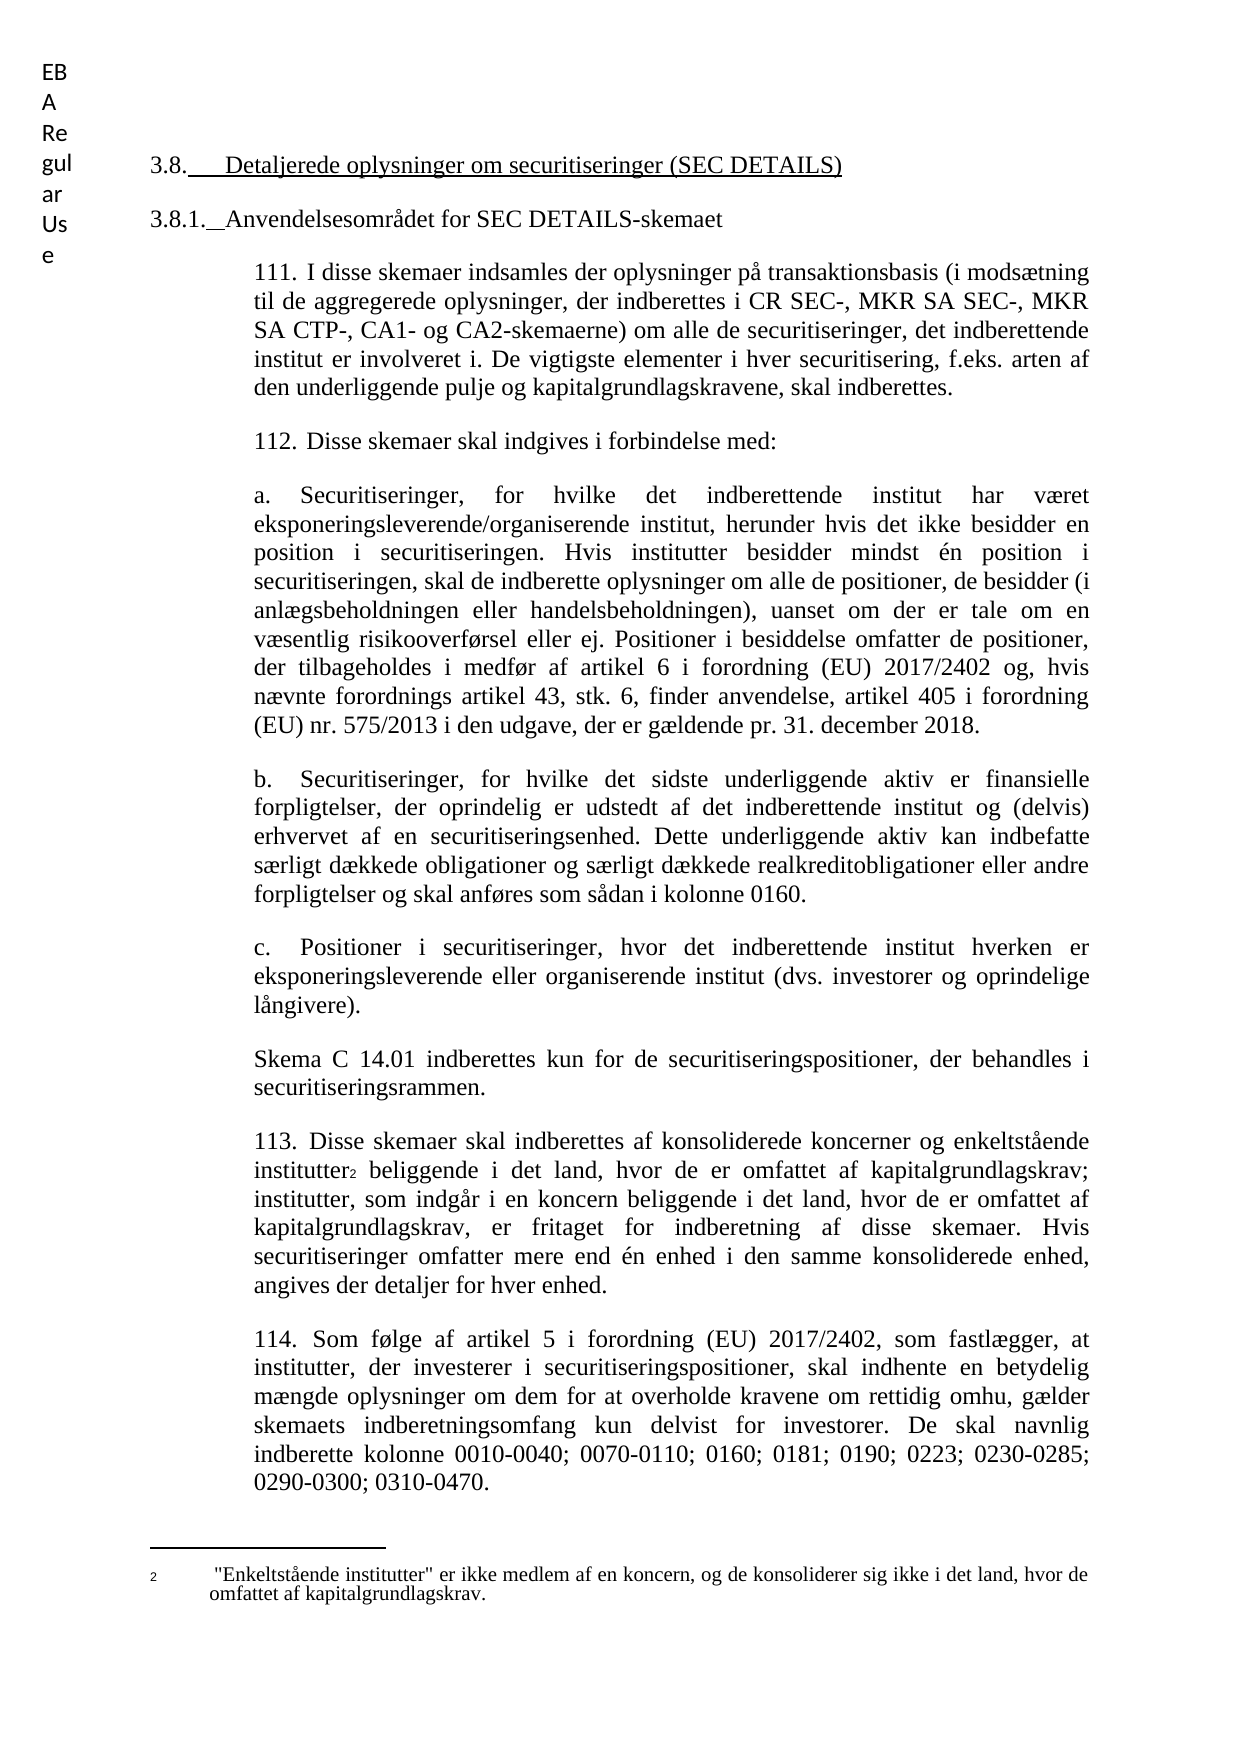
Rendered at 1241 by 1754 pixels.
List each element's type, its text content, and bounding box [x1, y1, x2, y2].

list c. Positioner i securitiseringer, hvor det indberettende institut hverken er eksponeringsleverende eller organiserende institut (dvs. investorer og oprindelige långivere). [253, 932, 1090, 1019]
list 3.8. Detaljerede oplysninger om securitiseringer (SEC DETAILS) [150, 150, 1090, 179]
list a. Securitiseringer, for hvilke det indberettende institut har været eksponeringsleverende/organiserende institut, herunder hvis det ikke besidder en position i securitiseringen. Hvis institutter besidder mindst én position i securitiseringen, skal de indberette oplysninger om alle de positioner, de besidder (i anlægsbeholdningen eller handelsbeholdningen), uanset om der er tale om en væsentlig risikooverførsel eller ej. Positioner i besiddelse omfatter de positioner, der tilbageholdes i medfør af artikel 6 i forordning (EU) 2017/2402 og, hvis nævnte forordnings artikel 43, stk. 6, finder anvendelse, artikel 405 i forordning (EU) nr. 575/2013 i den udgave, der er gældende pr. 31. december 2018. [253, 480, 1090, 739]
list b. Securitiseringer, for hvilke det sidste underliggende aktiv er finansielle forpligtelser, der oprindelig er udstedt af det indberettende institut og (delvis) erhvervet af en securitiseringsenhed. Dette underliggende aktiv kan indbefatte særligt dækkede obligationer og særligt dækkede realkreditobligationer eller andre forpligtelser og skal anføres som sådan i kolonne 0160. [253, 764, 1090, 907]
list 3.8.1. Anvendelsesområdet for SEC DETAILS-skemaet [150, 204, 1090, 232]
list Skema C 14.01 indberettes kun for de securitiseringspositioner, der behandles i securitiseringsrammen. [253, 1044, 1090, 1101]
